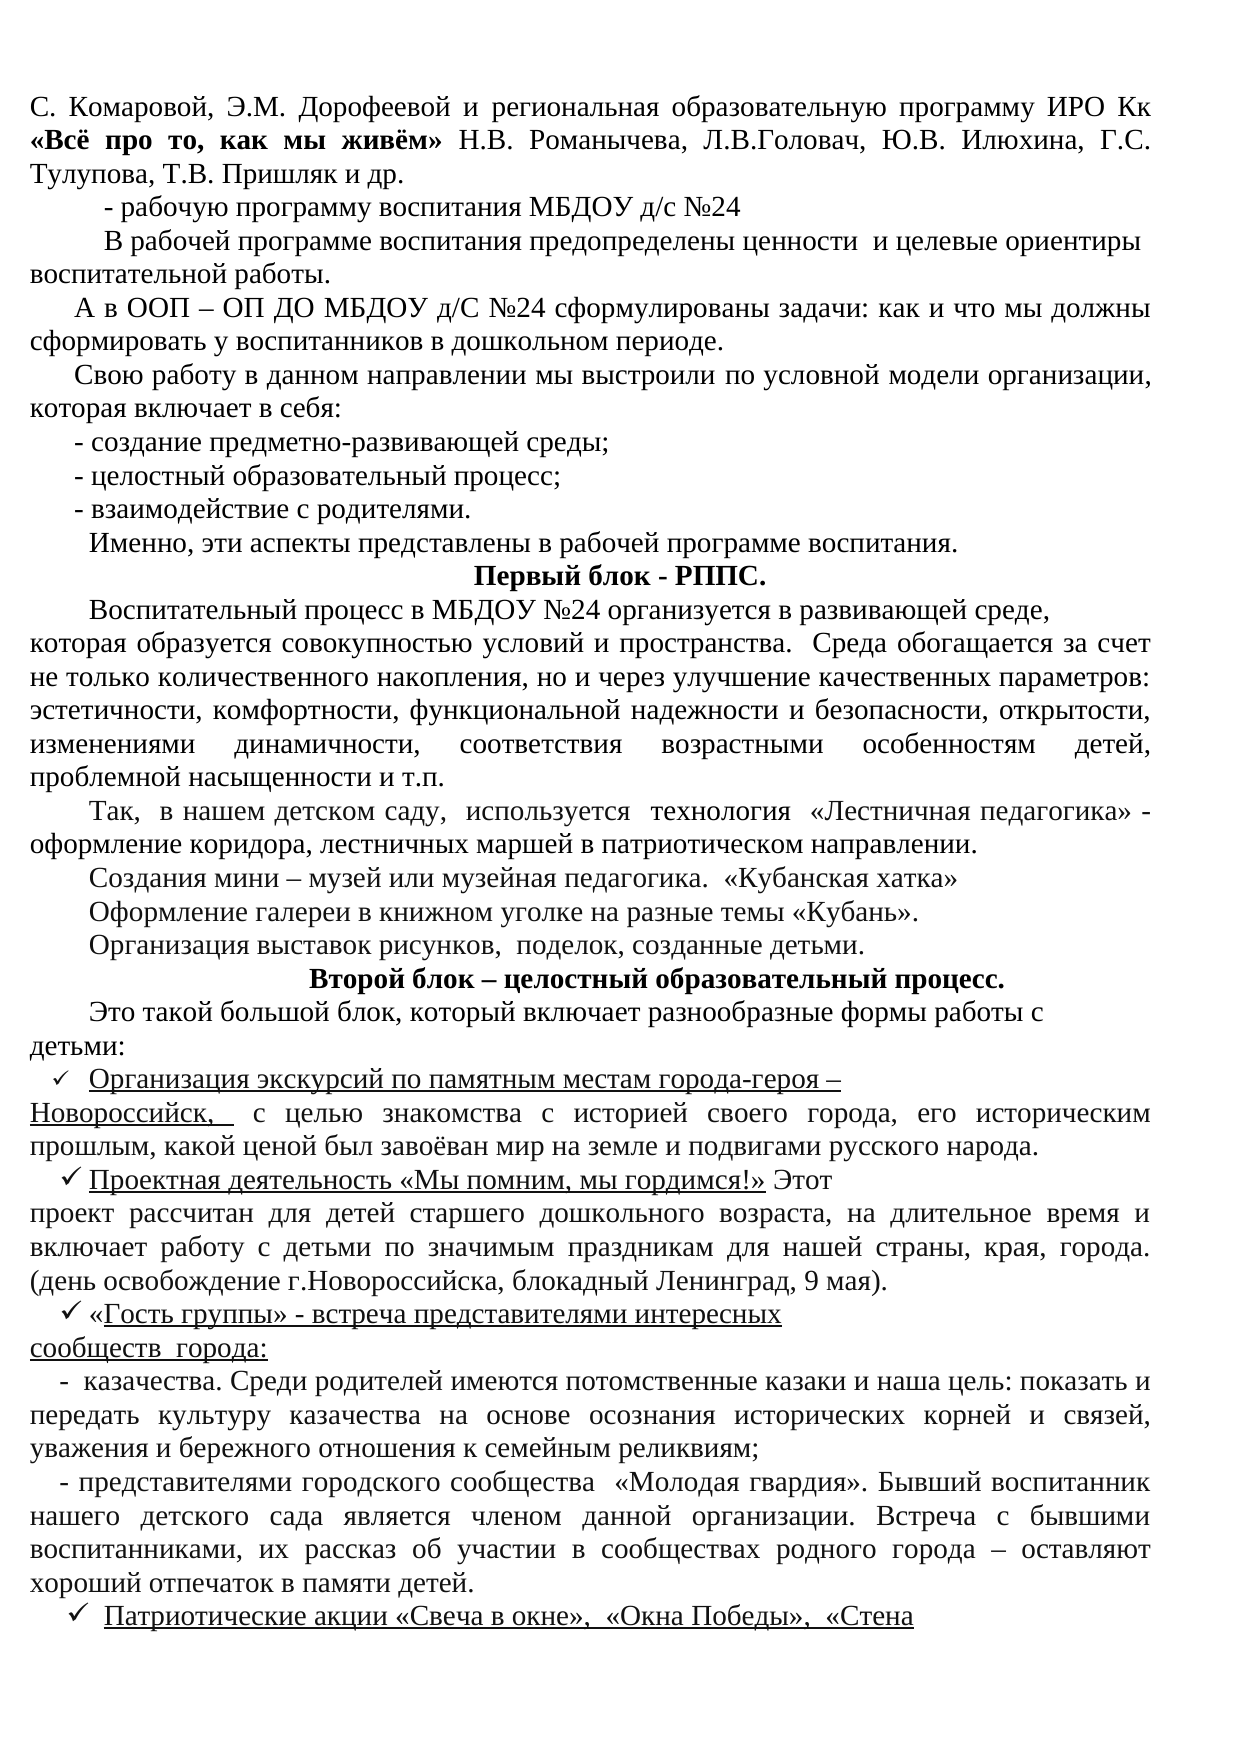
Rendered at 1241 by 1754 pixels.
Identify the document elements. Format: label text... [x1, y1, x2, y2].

text - рабочую программу воспитания МБДОУ д/с №24 [29, 189, 1152, 223]
text Организация выставок рисунков, поделок, созданные детьми. [89, 927, 1152, 961]
text - представителями городского сообщества «Молодая гвардия». Бывший воспитанник нашего детского сада является членом данной организации. Встреча с бывшими воспитанниками, их рассказ об участии в сообществах родного города – оставляют хороший отпечаток в памяти детей. [29, 1464, 1152, 1598]
text - целостный образовательный процесс; [0, 458, 1152, 491]
text Первый блок - РППС. [89, 558, 1152, 592]
list Патриотические акции «Свеча в окне», «Окна Победы», «Стена [66, 1598, 1152, 1632]
text - казачества. Среди родителей имеются потомственные казаки и наша цель: показать и передать культуру казачества на основе осознания исторических корней и связей, уважения и бережного отношения к семейным реликвиям; [29, 1363, 1152, 1464]
list Проектная деятельность «Мы помним, мы гордимся!» Этот [59, 1162, 1152, 1196]
text Создания мини – музей или музейная педагогика. «Кубанская хатка» [89, 860, 1152, 894]
text Оформление галереи в книжном уголке на разные темы «Кубань». [89, 894, 1152, 927]
text - взаимодействие с родителями. [0, 491, 1152, 525]
list Организация экскурсий по памятным местам города-героя – [51, 1061, 1152, 1095]
text проект рассчитан для детей старшего дошкольного возраста, на длительное время и включает работу с детьми по значимым праздникам для нашей страны, края, города. (день освобождение г.Новороссийска, блокадный Ленинград, 9 мая). [29, 1196, 1152, 1296]
text А в ООП – ОП ДО МБДОУ д/С №24 сформулированы задачи: как и что мы должны сформировать у воспитанников в дошкольном периоде. [29, 290, 1152, 357]
text Свою работу в данном направлении мы выстроили по условной модели организации, которая включает в себя: [29, 357, 1152, 424]
text Именно, эти аспекты представлены в рабочей программе воспитания. [89, 525, 1152, 558]
text Так, в нашем детском саду, используется технология «Лестничная педагогика» - оформление коридора, лестничных маршей в патриотическом направлении. [29, 793, 1152, 860]
list «Гость группы» - встреча представителями интересных [59, 1296, 1152, 1330]
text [29, 89, 1152, 189]
text детьми: [29, 1028, 1152, 1061]
text которая образуется совокупностью условий и пространства. Среда обогащается за счет не только количественного накопления, но и через улучшение качественных параметров: эстетичности, комфортности, функциональной надежности и безопасности, открытости, изменениями динамичности, соответствия возрастными особенностям детей, проблемной насыщенности и т.п. [29, 625, 1152, 793]
text Это такой большой блок, который включает разнообразные формы работы с [89, 994, 1152, 1028]
text В рабочей программе воспитания предопределены ценности и целевые ориентиры воспитательной работы. [29, 223, 1152, 290]
text сообществ города: [29, 1330, 1152, 1363]
text Воспитательный процесс в МБДОУ №24 организуется в развивающей среде, [89, 592, 1152, 625]
text - создание предметно-развивающей среды; [0, 424, 1152, 458]
text Новороссийск, с целью знакомства с историей своего города, его историческим прошлым, какой ценой был завоёван мир на земле и подвигами русского народа. [29, 1095, 1152, 1162]
text Второй блок – целостный образовательный процесс. [89, 961, 1152, 994]
